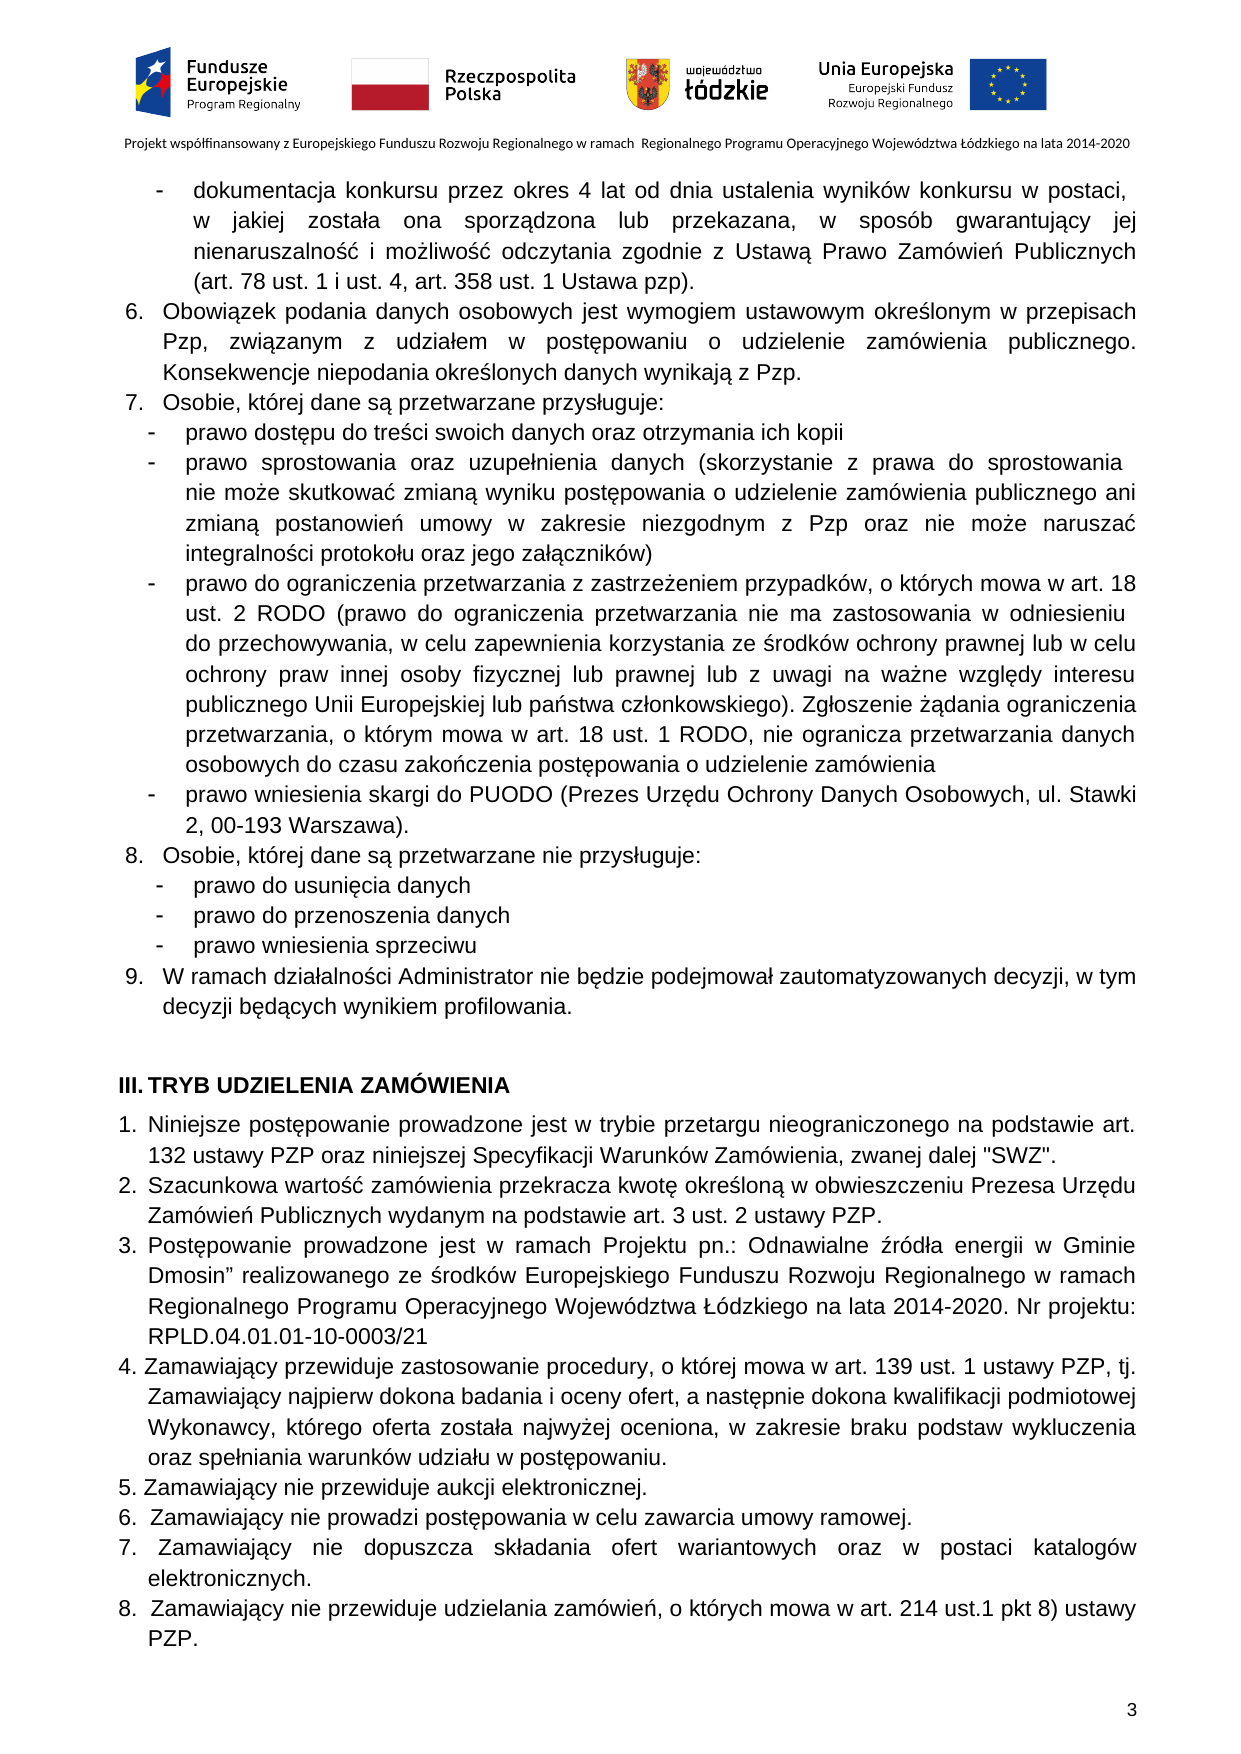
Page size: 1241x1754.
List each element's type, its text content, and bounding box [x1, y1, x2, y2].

list prawo wniesienia skargi do PUODO (Prezes Urzędu Ochrony Danych Osobowych, ul. Stawki 2, 00-193 Warszawa). [148, 781, 1137, 838]
text 6. Zamawiający nie prowadzi postępowania w celu zawarcia umowy ramowej. [118, 1504, 1137, 1530]
text 8. Zamawiający nie przewiduje udzielania zamówień, o których mowa w art. 214 ust.1 pkt 8) ustawy PZP. [118, 1595, 1137, 1651]
list Osobie, której dane są przetwarzane przysługuje: [125, 389, 1137, 415]
list prawo do usunięcia danych [156, 872, 1137, 898]
list Obowiązek podania danych osobowych jest wymogiem ustawowym określonym w przepisach Pzp, związanym z udziałem w postępowaniu o udzielenie zamówienia publicznego. Konsekwencje niepodania określonych danych wynikają z Pzp. [125, 298, 1137, 385]
list prawo wniesienia sprzeciwu [156, 932, 1137, 959]
list prawo do ograniczenia przetwarzania z zastrzeżeniem przypadków, o których mowa w art. 18 ust. 2 RODO (prawo do ograniczenia przetwarzania nie ma zastosowania w odniesieniu do przechowywania, w celu zapewnienia korzystania ze środków ochrony prawnej lub w celu ochrony praw innej osoby fizycznej lub prawnej lub z uwagi na ważne względy interesu publicznego Unii Europejskiej lub państwa członkowskiego). Zgłoszenie żądania ograniczenia przetwarzania, o którym mowa w art. 18 ust. 1 RODO, nie ogranicza przetwarzania danych osobowych do czasu zakończenia postępowania o udzielenie zamówienia [148, 570, 1137, 777]
list prawo sprostowania oraz uzupełnienia danych (skorzystanie z prawa do sprostowania nie może skutkować zmianą wyniku postępowania o udzielenie zamówienia publicznego ani zmianą postanowień umowy w zakresie niezgodnym z Pzp oraz nie może naruszać integralności protokołu oraz jego załączników) [148, 449, 1137, 566]
list prawo do przenoszenia danych [156, 902, 1137, 928]
text 3. Postępowanie prowadzone jest w ramach Projektu pn.: Odnawialne źródła energii w Gminie Dmosin” realizowanego ze środków Europejskiego Funduszu Rozwoju Regionalnego w ramach Regionalnego Programu Operacyjnego Województwa Łódzkiego na lata 2014-2020. Nr projektu: RPLD.04.01.01-10-0003/21 [118, 1232, 1137, 1349]
text 5. Zamawiający nie przewiduje aukcji elektronicznej. [118, 1474, 1137, 1500]
list dokumentacja konkursu przez okres 4 lat od dnia ustalenia wyników konkursu w postaci, w jakiej została ona sporządzona lub przekazana, w sposób gwarantujący jej nienaruszalność i możliwość odczytania zgodnie z Ustawą Prawo Zamówień Publicznych (art. 78 ust. 1 i ust. 4, art. 358 ust. 1 Ustawa pzp). [156, 177, 1137, 294]
text 4. Zamawiający przewiduje zastosowanie procedury, o której mowa w art. 139 ust. 1 ustawy PZP, tj. Zamawiający najpierw dokona badania i oceny ofert, a następnie dokona kwalifikacji podmiotowej Wykonawcy, którego oferta została najwyżej oceniona, w zakresie braku podstaw wykluczenia oraz spełniania warunków udziału w postępowaniu. [118, 1353, 1137, 1470]
list W ramach działalności Administrator nie będzie podejmował zautomatyzowanych decyzji, w tym decyzji będących wynikiem profilowania. [125, 963, 1137, 1019]
list Osobie, której dane są przetwarzane nie przysługuje: [125, 842, 1137, 868]
text 2. Szacunkowa wartość zamówienia przekracza kwotę określoną w obwieszczeniu Prezesa Urzędu Zamówień Publicznych wydanym na podstawie art. 3 ust. 2 ustawy PZP. [118, 1172, 1137, 1228]
list prawo dostępu do treści swoich danych oraz otrzymania ich kopii [148, 419, 1137, 445]
text III. TRYB UDZIELENIA ZAMÓWIENIA [118, 1072, 1137, 1098]
picture [118, 29, 1064, 135]
text 7. Zamawiający nie dopuszcza składania ofert wariantowych oraz w postaci katalogów elektronicznych. [118, 1534, 1137, 1591]
text 1. Niniejsze postępowanie prowadzone jest w trybie przetargu nieograniczonego na podstawie art. 132 ustawy PZP oraz niniejszej Specyfikacji Warunków Zamówienia, zwanej dalej "SWZ". [118, 1111, 1137, 1168]
